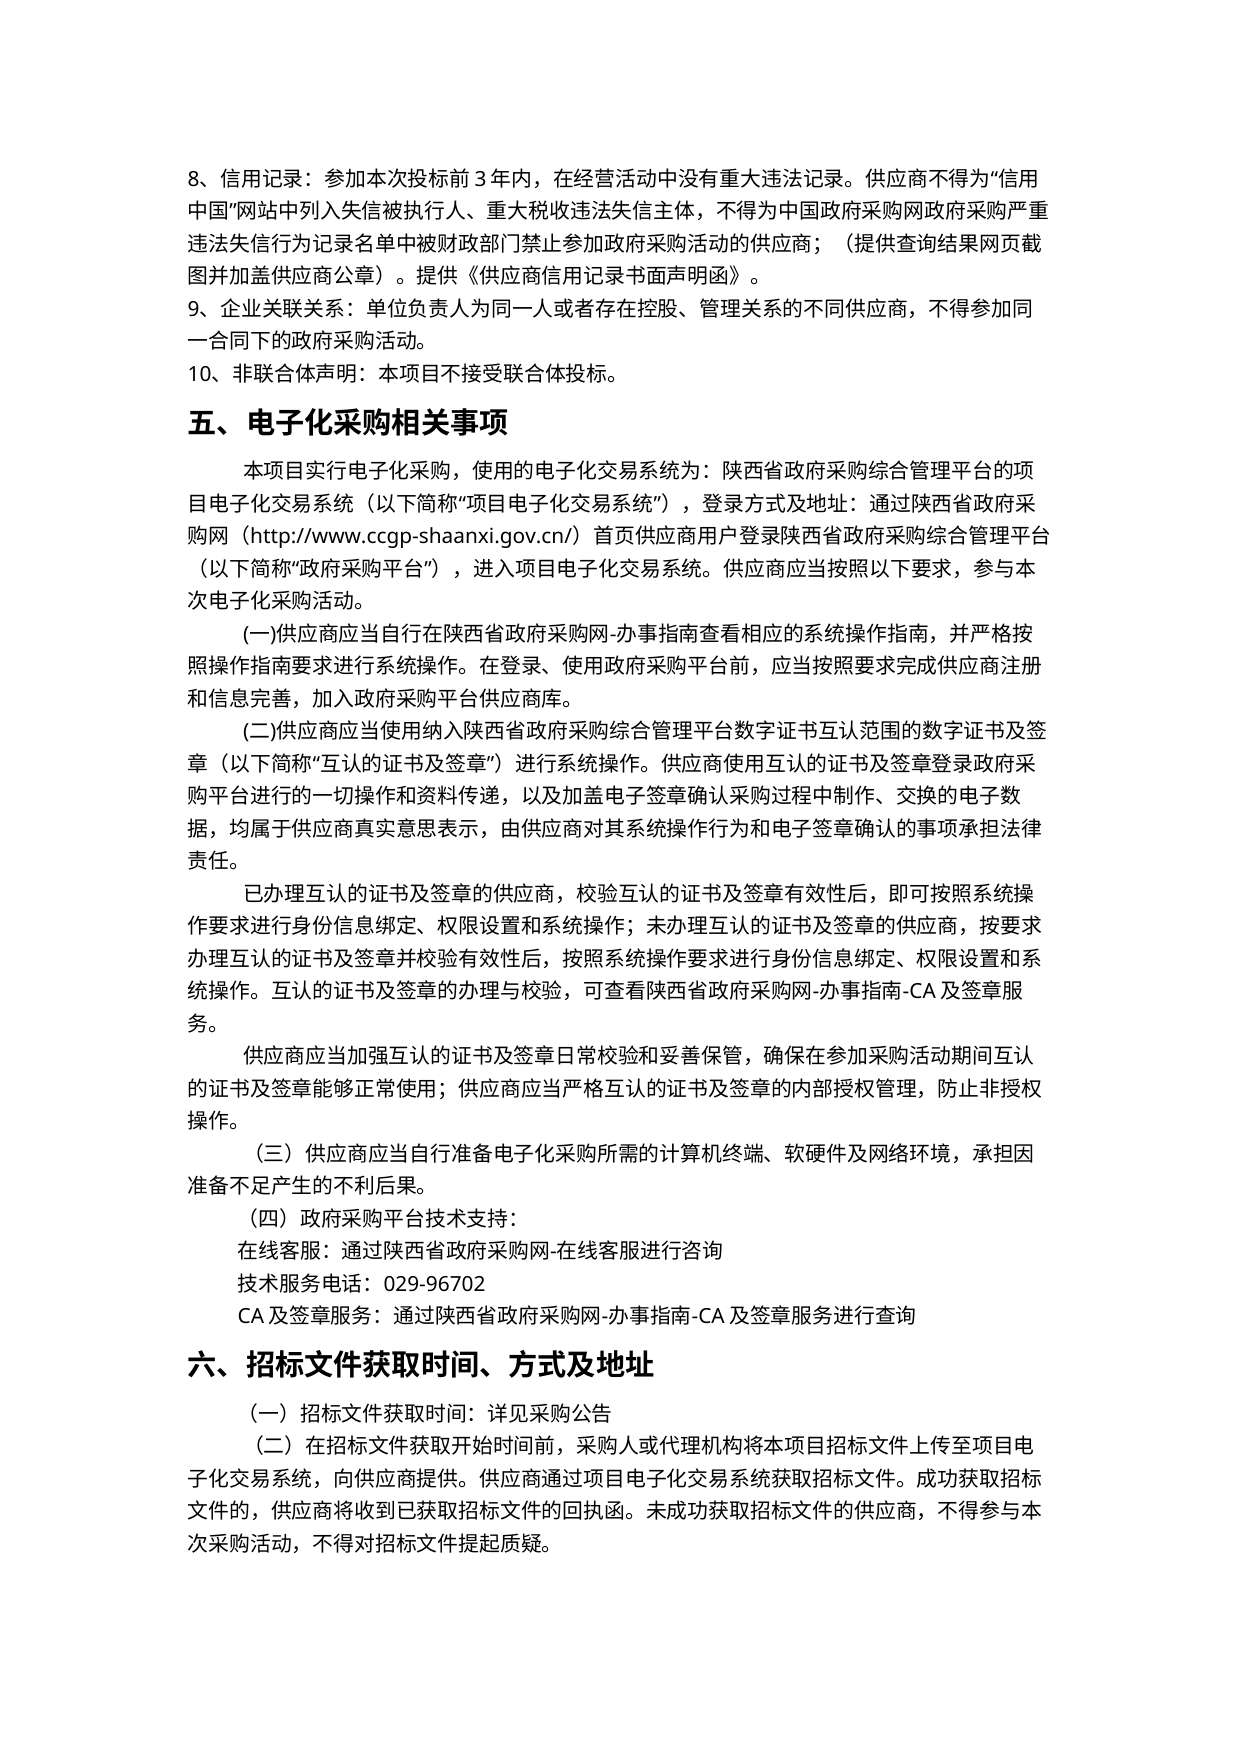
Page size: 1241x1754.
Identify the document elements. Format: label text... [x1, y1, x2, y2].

text CA及签章服务：通过陕西省政府采购网-办事指南-CA及签章服务进行查询 [187, 1299, 1053, 1332]
text 已办理互认的证书及签章的供应商，校验互认的证书及签章有效性后，即可按照系统操作要求进行身份信息绑定、权限设置和系统操作；未办理互认的证书及签章的供应商，按要求办理互认的证书及签章并校验有效性后，按照系统操作要求进行身份信息绑定、权限设置和系统操作。互认的证书及签章的办理与校验，可查看陕西省政府采购网-办事指南-CA及签章服务。 [187, 877, 1053, 1039]
text 五、电子化采购相关事项 [187, 389, 1053, 454]
text 技术服务电话：029-96702 [187, 1267, 1053, 1299]
text 在线客服：通过陕西省政府采购网-在线客服进行咨询 [187, 1234, 1053, 1267]
text 六、招标文件获取时间、方式及地址 [187, 1332, 1053, 1397]
text (二)供应商应当使用纳入陕西省政府采购综合管理平台数字证书互认范围的数字证书及签章（以下简称“互认的证书及签章”）进行系统操作。供应商使用互认的证书及签章登录政府采购平台进行的一切操作和资料传递，以及加盖电子签章确认采购过程中制作、交换的电子数据，均属于供应商真实意思表示，由供应商对其系统操作行为和电子签章确认的事项承担法律责任。 [187, 714, 1053, 877]
text （三）供应商应当自行准备电子化采购所需的计算机终端、软硬件及网络环境，承担因准备不足产生的不利后果。 [187, 1137, 1053, 1202]
text (一)供应商应当自行在陕西省政府采购网-办事指南查看相应的系统操作指南，并严格按照操作指南要求进行系统操作。在登录、使用政府采购平台前，应当按照要求完成供应商注册和信息完善，加入政府采购平台供应商库。 [187, 617, 1053, 714]
text 供应商应当加强互认的证书及签章日常校验和妥善保管，确保在参加采购活动期间互认的证书及签章能够正常使用；供应商应当严格互认的证书及签章的内部授权管理，防止非授权操作。 [187, 1039, 1053, 1137]
text （二）在招标文件获取开始时间前，采购人或代理机构将本项目招标文件上传至项目电子化交易系统，向供应商提供。供应商通过项目电子化交易系统获取招标文件。成功获取招标文件的，供应商将收到已获取招标文件的回执函。未成功获取招标文件的供应商，不得参与本次采购活动，不得对招标文件提起质疑。 [187, 1429, 1053, 1559]
text 本项目实行电子化采购，使用的电子化交易系统为：陕西省政府采购综合管理平台的项目电子化交易系统（以下简称“项目电子化交易系统”），登录方式及地址：通过陕西省政府采购网（http://www.ccgp-shaanxi.gov.cn/）首页供应商用户登录陕西省政府采购综合管理平台（以下简称“政府采购平台”），进入项目电子化交易系统。供应商应当按照以下要求，参与本次电子化采购活动。 [187, 454, 1053, 617]
text （一）招标文件获取时间：详见采购公告 [187, 1397, 1053, 1429]
text （四）政府采购平台技术支持： [187, 1202, 1053, 1234]
text 9、企业关联关系：单位负责人为同一人或者存在控股、管理关系的不同供应商，不得参加同一合同下的政府采购活动。 [187, 292, 1053, 357]
text 10、非联合体声明：本项目不接受联合体投标。 [187, 357, 1053, 389]
text 8、信用记录：参加本次投标前3年内，在经营活动中没有重大违法记录。供应商不得为“信用中国”网站中列入失信被执行人、重大税收违法失信主体，不得为中国政府采购网政府采购严重违法失信行为记录名单中被财政部门禁止参加政府采购活动的供应商；（提供查询结果网页截图并加盖供应商公章）。提供《供应商信用记录书面声明函》。 [187, 162, 1053, 292]
